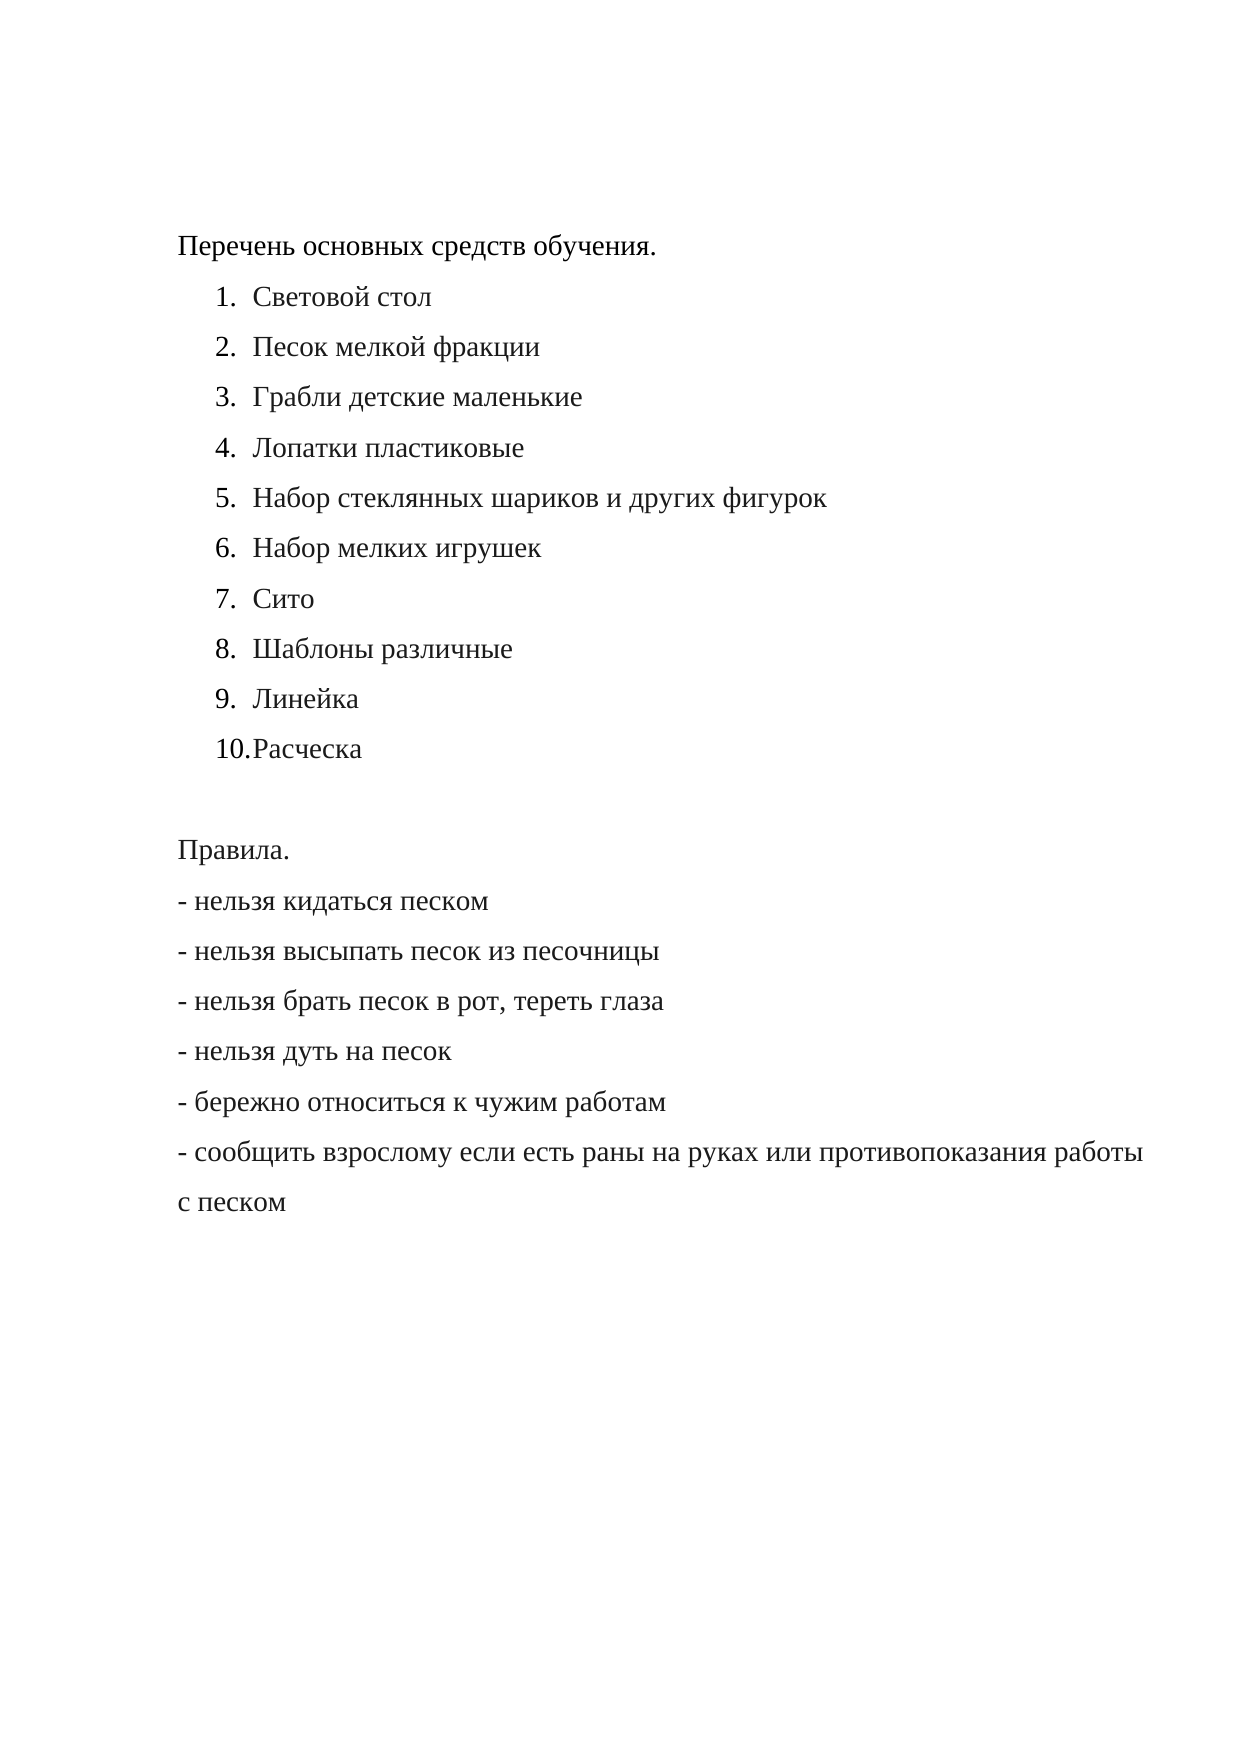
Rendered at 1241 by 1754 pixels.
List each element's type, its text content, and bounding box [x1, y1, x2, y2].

text Правила. [177, 832, 1152, 866]
text - нельзя дуть на песок [177, 1033, 1152, 1067]
list Набор стеклянных шариков и других фигурок [215, 480, 1152, 514]
list Набор мелких игрушек [215, 530, 1152, 564]
text - бережно относиться к чужим работам [177, 1084, 1152, 1117]
list Грабли детские маленькие [215, 379, 1152, 413]
list Шаблоны различные [215, 631, 1152, 664]
list Песок мелкой фракции [215, 329, 1152, 363]
list Световой стол [215, 279, 1152, 312]
text - нельзя кидаться песком [177, 883, 1152, 916]
list Линейка [215, 681, 1152, 715]
text - сообщить взрослому если есть раны на руках или противопоказания работы с песком [177, 1134, 1152, 1218]
list Лопатки пластиковые [215, 430, 1152, 463]
text Перечень основных средств обучения. [177, 228, 1152, 262]
list Сито [215, 581, 1152, 614]
text - нельзя высыпать песок из песочницы [177, 933, 1152, 966]
text - нельзя брать песок в рот, тереть глаза [177, 983, 1152, 1017]
list Расческа [215, 732, 1152, 765]
